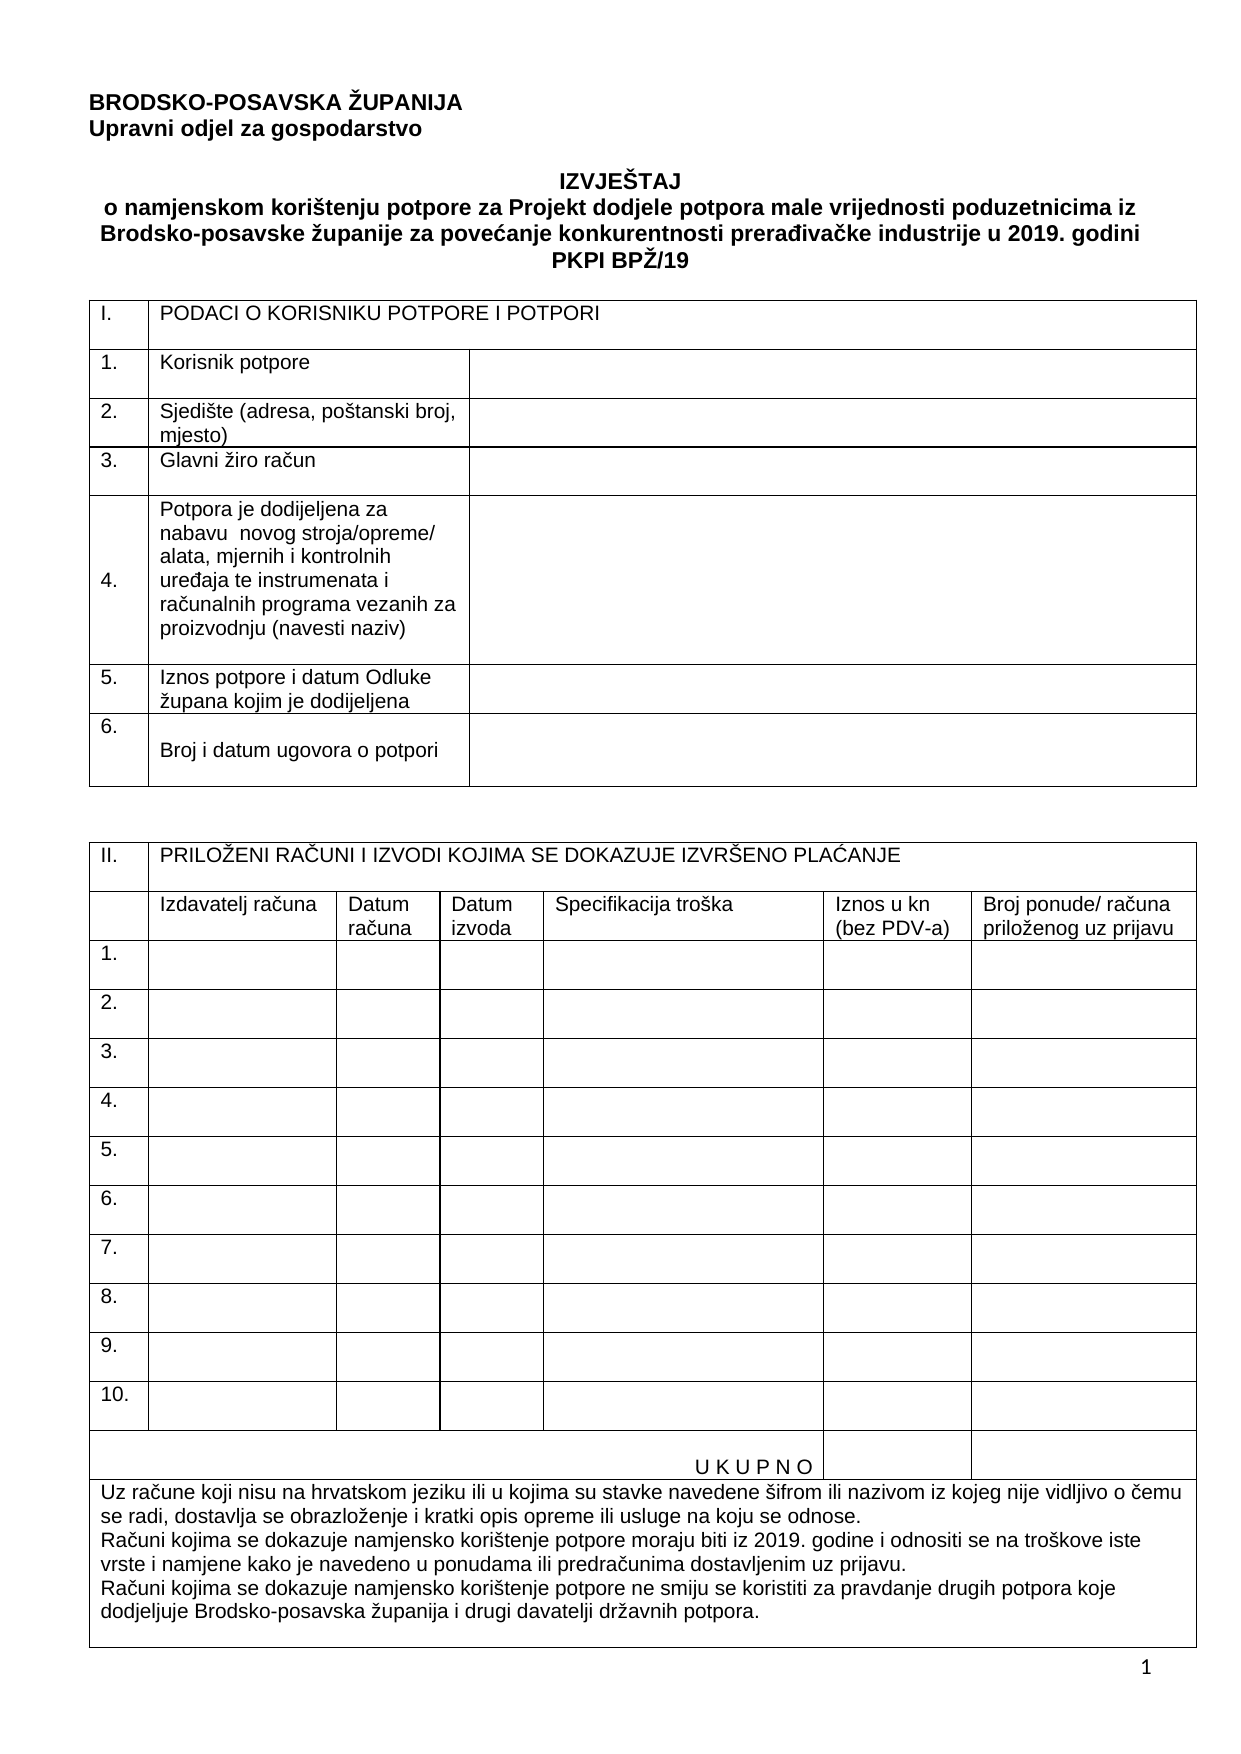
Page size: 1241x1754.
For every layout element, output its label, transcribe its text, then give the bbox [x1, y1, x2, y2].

table_cell [337, 1039, 439, 1087]
table_cell 8. [90, 1284, 148, 1332]
table_cell [149, 941, 336, 989]
table_cell [149, 1235, 336, 1283]
table_cell [972, 1333, 1196, 1381]
table_cell Iznos potpore i datum Odluke župana kojim je dodijeljena [149, 665, 469, 713]
table_cell [544, 941, 823, 989]
table_cell [824, 941, 971, 989]
table_cell [441, 990, 543, 1038]
table_header I. [90, 301, 148, 348]
table_cell [149, 1039, 336, 1087]
table_cell 10. [90, 1382, 148, 1429]
table_cell [149, 990, 336, 1038]
table_cell Sjedište (adresa, poštanski broj, mjesto) [149, 399, 469, 446]
table_cell 3. [90, 1039, 148, 1087]
table_cell [972, 1431, 1196, 1478]
table_cell 6. [90, 1186, 148, 1234]
table_cell [441, 1333, 543, 1381]
table_cell 3. [90, 448, 148, 495]
table_cell 2. [90, 399, 148, 446]
table_cell [337, 1088, 439, 1136]
table_cell [972, 1235, 1196, 1283]
table_cell [544, 1186, 823, 1234]
table_cell 6. [90, 714, 148, 786]
table_cell [441, 1039, 543, 1087]
table_cell [544, 1284, 823, 1332]
table_header PODACI O KORISNIKU POTPORE I POTPORI [149, 301, 1196, 348]
table_cell [972, 1284, 1196, 1332]
table_cell [824, 1431, 971, 1478]
table_cell Specifikacija troška [544, 892, 823, 940]
text o namjenskom korištenju potpore za Projekt dodjele potpora male vrijednosti poduzetnicima iz Brodsko-posavske županije za povećanje konkurentnosti prerađivačke industrije u 2019. godini PKPI BPŽ/19 [89, 194, 1152, 273]
table_cell [337, 941, 439, 989]
table_cell [972, 1382, 1196, 1429]
table_cell [470, 714, 1196, 786]
table_cell 4. [90, 1088, 148, 1136]
table_cell [149, 1137, 336, 1185]
table_cell [337, 1382, 439, 1429]
table_cell [824, 1382, 971, 1429]
table_cell [470, 496, 1196, 664]
table_cell [544, 1382, 823, 1429]
table_cell [824, 1284, 971, 1332]
table_cell [470, 399, 1196, 446]
text BRODSKO-POSAVSKA ŽUPANIJA [89, 89, 1152, 115]
table_cell [470, 448, 1196, 495]
table_cell [544, 1333, 823, 1381]
table_cell [337, 990, 439, 1038]
table_header PRILOŽENI RAČUNI I IZVODI KOJIMA SE DOKAZUJE IZVRŠENO PLAĆANJE [149, 843, 1196, 891]
table_cell [149, 1382, 336, 1429]
table_cell [470, 665, 1196, 713]
table_cell [337, 1284, 439, 1332]
table_cell [441, 941, 543, 989]
table_cell [441, 1137, 543, 1185]
table_cell [149, 1284, 336, 1332]
table_cell 2. [90, 990, 148, 1038]
table_cell [149, 1186, 336, 1234]
table_cell Korisnik potpore [149, 350, 469, 397]
table_cell 5. [90, 665, 148, 713]
table_cell [441, 1284, 543, 1332]
table_cell [824, 990, 971, 1038]
table_header II. [90, 843, 148, 891]
table_cell 5. [90, 1137, 148, 1185]
table_cell [470, 350, 1196, 397]
table_cell Uz račune koji nisu na hrvatskom jeziku ili u kojima su stavke navedene šifrom ili nazivom iz kojeg nije vidljivo o čemu se radi, dostavlja se obrazloženje i kratki opis opreme ili usluge na koju se odnose. Računi kojima se dokazuje namjensko korištenje potpore moraju biti iz 2019. godine i odnositi se na troškove iste vrste i namjene kako je navedeno u ponudama ili predračunima dostavljenim uz prijavu. Računi kojima se dokazuje namjensko korištenje potpore ne smiju se koristiti za pravdanje drugih potpora koje dodjeljuje Brodsko-posavska županija i drugi davatelji državnih potpora. [90, 1480, 1196, 1647]
table_cell [544, 1039, 823, 1087]
table_cell [824, 1333, 971, 1381]
table_cell Glavni žiro račun [149, 448, 469, 495]
table_cell 7. [90, 1235, 148, 1283]
table_cell Broj ponude/ računa priloženog uz prijavu [972, 892, 1196, 940]
table_cell Datum računa [337, 892, 439, 940]
table_cell [441, 1088, 543, 1136]
table_cell Izdavatelj računa [149, 892, 336, 940]
table_cell [824, 1186, 971, 1234]
table_cell [544, 1088, 823, 1136]
table_cell [824, 1039, 971, 1087]
table_cell 1. [90, 941, 148, 989]
table_cell [824, 1088, 971, 1136]
text IZVJEŠTAJ [89, 168, 1152, 194]
table_cell Potpora je dodijeljena za nabavu novog stroja/opreme/ alata, mjernih i kontrolnih uređaja te instrumenata i računalnih programa vezanih za proizvodnju (navesti naziv) [149, 496, 469, 664]
table_cell Iznos u kn (bez PDV-a) [824, 892, 971, 940]
table_cell Broj i datum ugovora o potpori [149, 714, 469, 786]
table_cell 4. [90, 496, 148, 664]
table_cell [441, 1382, 543, 1429]
table_cell U K U P N O [90, 1431, 823, 1478]
table_cell [337, 1137, 439, 1185]
table_cell [972, 1039, 1196, 1087]
table_cell [972, 990, 1196, 1038]
table_cell [441, 1235, 543, 1283]
table_cell [544, 1137, 823, 1185]
table_cell [972, 1088, 1196, 1136]
table_cell [544, 1235, 823, 1283]
table_cell [337, 1333, 439, 1381]
table_cell [824, 1235, 971, 1283]
table_cell [90, 892, 148, 940]
table_cell [824, 1137, 971, 1185]
text Upravni odjel za gospodarstvo [89, 115, 1152, 141]
table_cell [149, 1088, 336, 1136]
table_cell Datum izvoda [441, 892, 543, 940]
table_cell [441, 1186, 543, 1234]
table_cell [544, 990, 823, 1038]
table_cell [149, 1333, 336, 1381]
table_cell [337, 1186, 439, 1234]
table_cell [972, 1186, 1196, 1234]
table_cell 9. [90, 1333, 148, 1381]
table_cell [972, 941, 1196, 989]
table_cell 1. [90, 350, 148, 397]
table_cell [337, 1235, 439, 1283]
table_cell [972, 1137, 1196, 1185]
